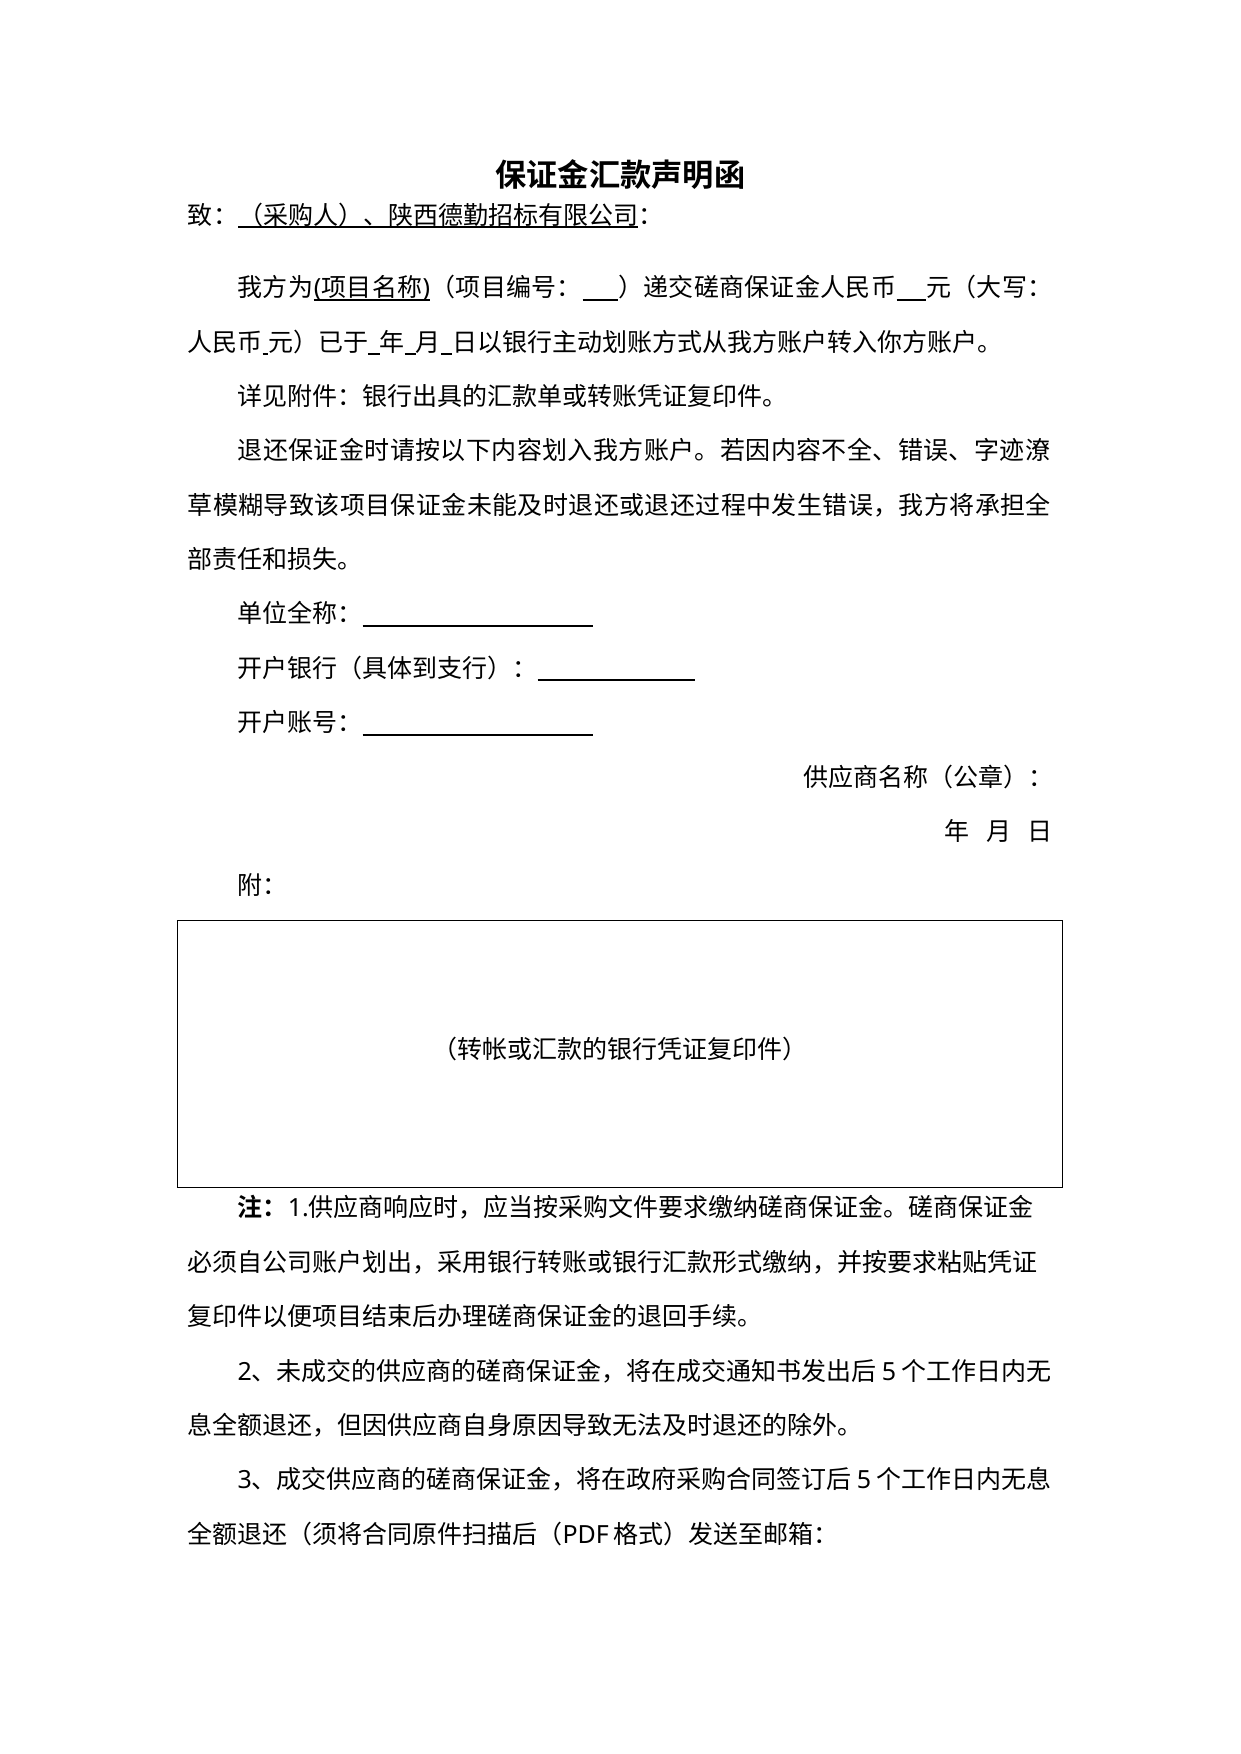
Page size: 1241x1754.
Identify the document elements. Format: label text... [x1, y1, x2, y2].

text 注：1.供应商响应时，应当按采购文件要求缴纳磋商保证金。磋商保证金必须自公司账户划出，采用银行转账或银行汇款形式缴纳，并按要求粘贴凭证复印件以便项目结束后办理磋商保证金的退回手续。 [187, 1188, 1053, 1333]
text 附： [187, 866, 1053, 902]
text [187, 1460, 1053, 1550]
text 保证金汇款声明函 [187, 150, 1053, 195]
text 开户账号： [187, 703, 1053, 739]
text 我方为(项目名称)（项目编号： ）递交磋商保证金人民币 元（大写：人民币 元）已于 年 月 日以银行主动划账方式从我方账户转入你方账户。 [187, 268, 1053, 358]
text 供应商名称（公章）： [187, 757, 1053, 793]
text 2、未成交的供应商的磋商保证金，将在成交通知书发出后5个工作日内无息全额退还，但因供应商自身原因导致无法及时退还的除外。 [187, 1351, 1053, 1442]
table_header （转帐或汇款的银行凭证复印件） [178, 921, 1062, 1187]
text 开户银行（具体到支行）： [187, 648, 1053, 684]
text 致：（采购人）、陕西德勤招标有限公司： [187, 195, 1053, 231]
text 单位全称： [187, 594, 1053, 630]
text 年 月 日 [187, 811, 1053, 848]
text 详见附件：银行出具的汇款单或转账凭证复印件。 [187, 376, 1053, 413]
text 退还保证金时请按以下内容划入我方账户。若因内容不全、错误、字迹潦草模糊导致该项目保证金未能及时退还或退还过程中发生错误，我方将承担全部责任和损失。 [187, 431, 1053, 576]
